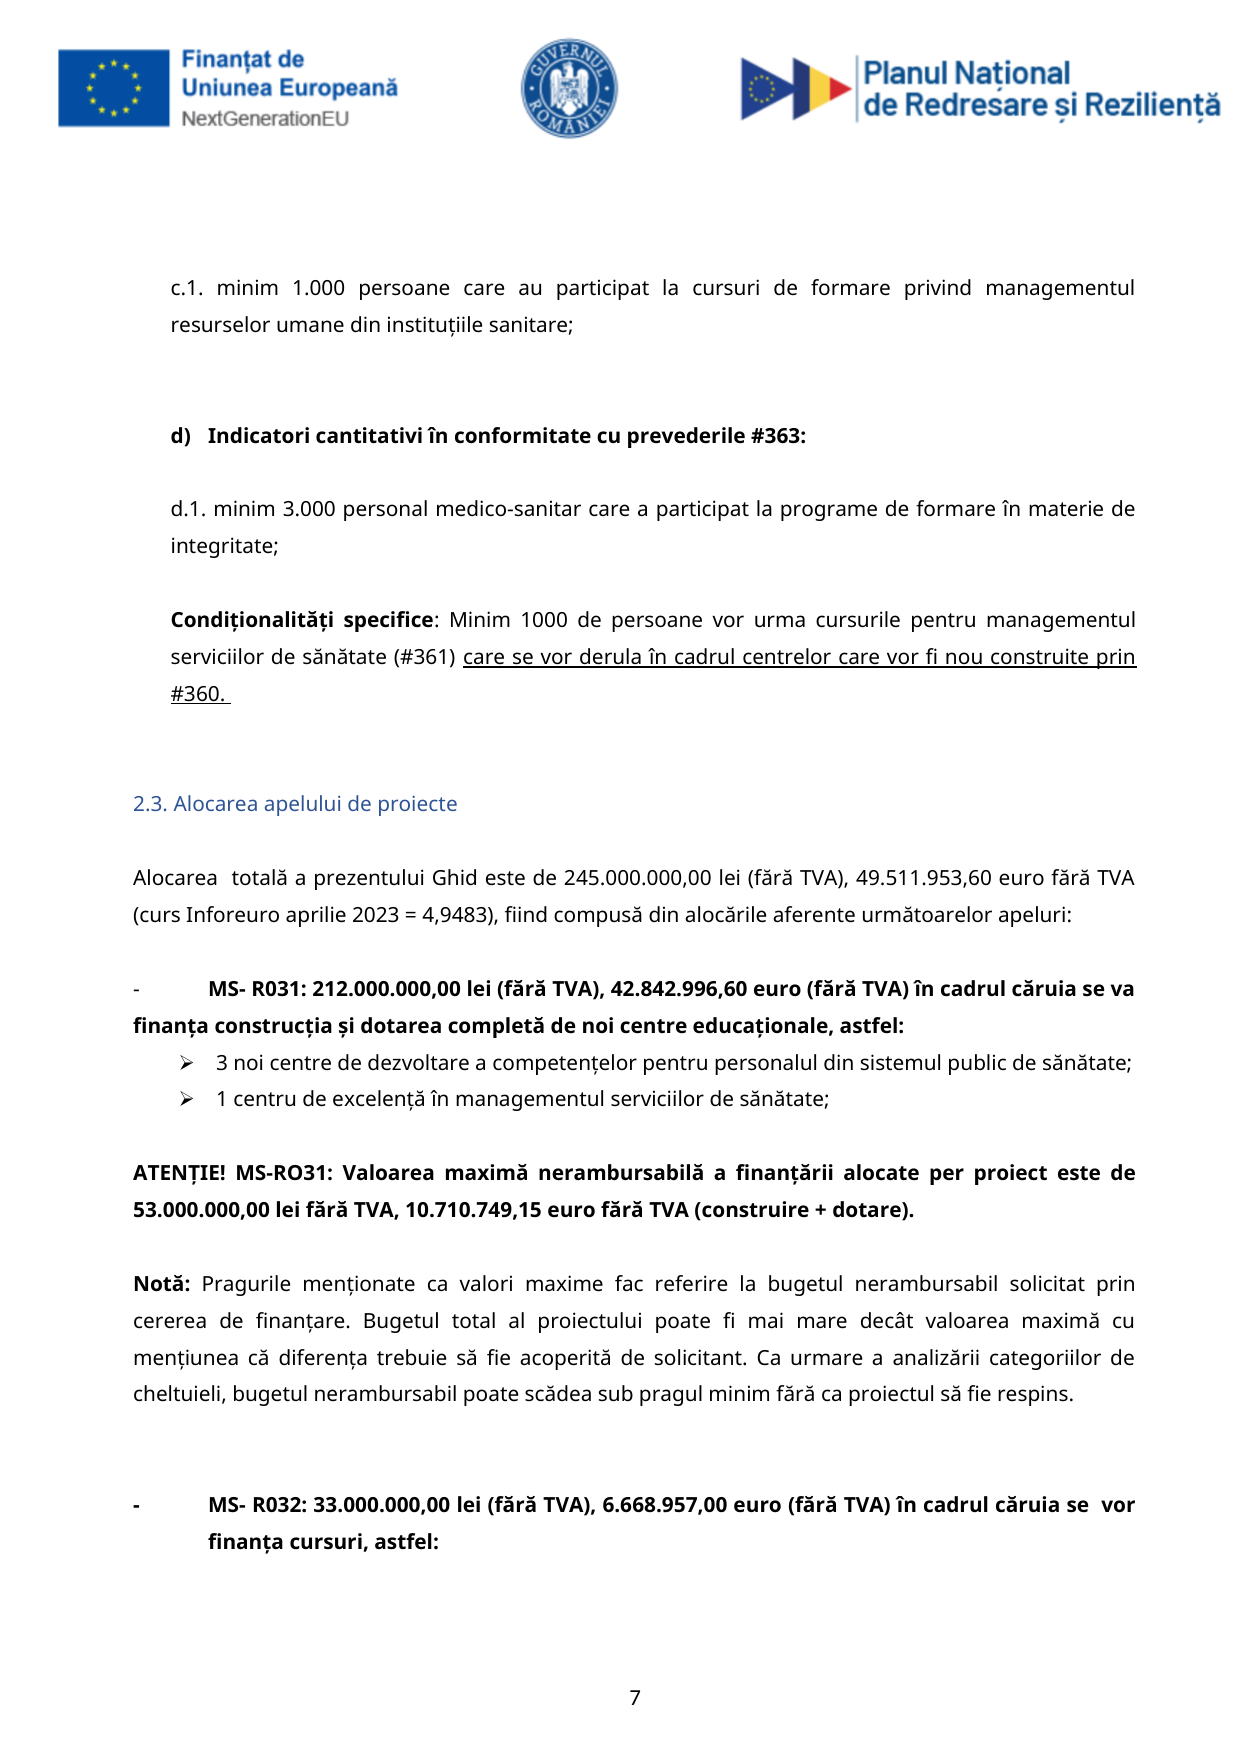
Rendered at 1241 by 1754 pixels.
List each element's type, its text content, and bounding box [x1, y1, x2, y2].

text - MS- R031: 212.000.000,00 lei (fără TVA), 42.842.996,60 euro (fără TVA) în cadrul căruia se va finanța construcția și dotarea completă de noi centre educaționale, astfel: [133, 974, 1137, 1039]
text ATENȚIE! MS-RO31: Valoarea maximă nerambursabilă a finanțării alocate per proiect este de 53.000.000,00 lei fără TVA, 10.710.749,15 euro fără TVA (construire + dotare). [133, 1158, 1137, 1223]
text Alocarea totală a prezentului Ghid este de 245.000.000,00 lei (fără TVA), 49.511.953,60 euro fără TVA (curs Inforeuro aprilie 2023 = 4,9483), fiind compusă din alocările aferente următoarelor apeluri: [133, 863, 1137, 928]
text 2.3. Alocarea apelului de proiecte [133, 789, 1137, 818]
picture [0, 17, 1228, 162]
list MS- R032: 33.000.000,00 lei (fără TVA), 6.668.957,00 euro (fără TVA) în cadrul căruia se vor finanța cursuri, astfel: [133, 1490, 1137, 1555]
text d.1. minim 3.000 personal medico-sanitar care a participat la programe de formare în materie de integritate; [170, 494, 1137, 560]
text Notă: Pragurile menționate ca valori maxime fac referire la bugetul nerambursabil solicitat prin cererea de finanțare. Bugetul total al proiectului poate fi mai mare decât valoarea maximă cu mențiunea că diferența trebuie să fie acoperită de solicitant. Ca urmare a analizării categoriilor de cheltuieli, bugetul nerambursabil poate scădea sub pragul minim fără ca proiectul să fie respins. [133, 1269, 1137, 1408]
text d) Indicatori cantitativi în conformitate cu prevederile #363: [170, 421, 1137, 449]
text c.1. minim 1.000 persoane care au participat la cursuri de formare privind managementul resurselor umane din instituțiile sanitare; [170, 273, 1137, 338]
list 3 noi centre de dezvoltare a competențelor pentru personalul din sistemul public de sănătate; [178, 1048, 1137, 1076]
list 1 centru de excelență în managementul serviciilor de sănătate; [178, 1084, 1137, 1113]
text Condiționalități specifice: Minim 1000 de persoane vor urma cursurile pentru managementul serviciilor de sănătate (#361) care se vor derula în cadrul centrelor care vor fi nou construite prin #360. [170, 605, 1137, 707]
